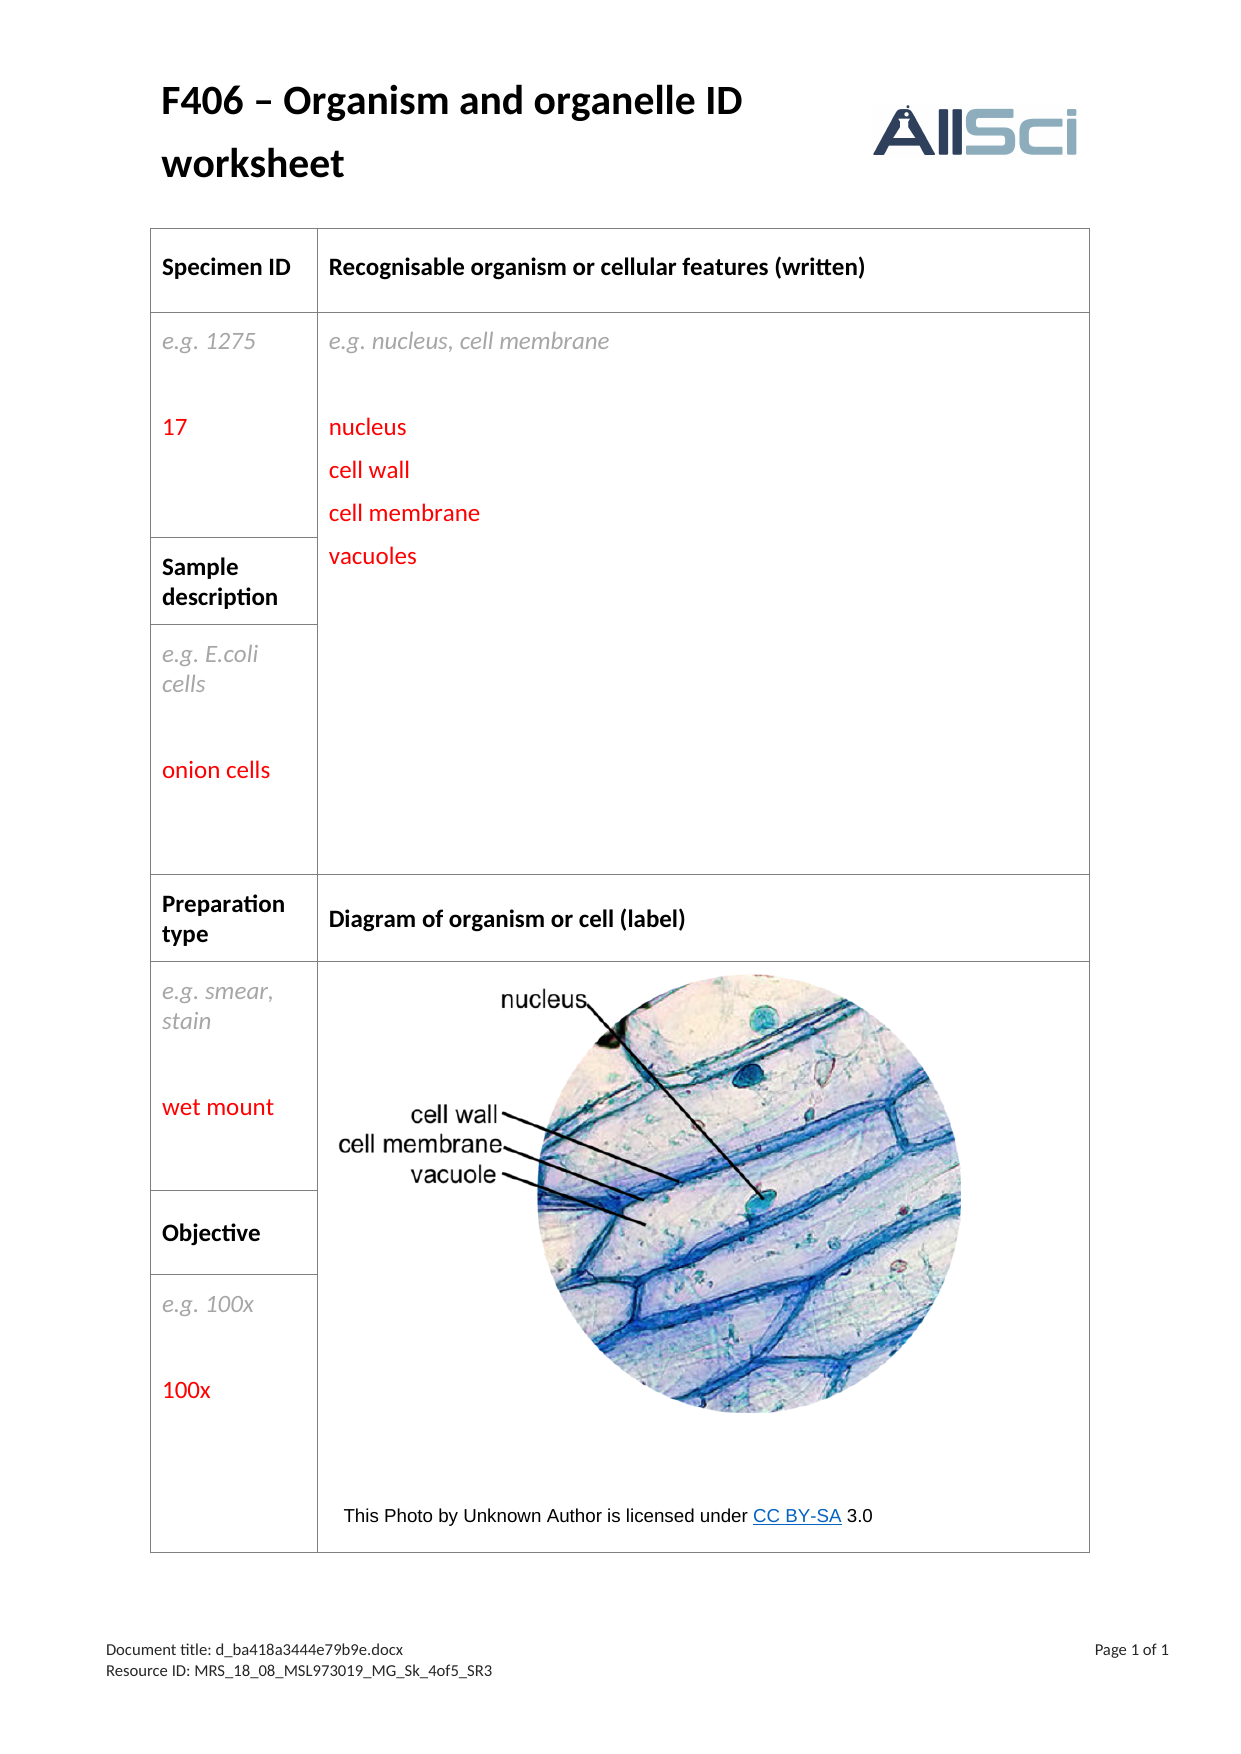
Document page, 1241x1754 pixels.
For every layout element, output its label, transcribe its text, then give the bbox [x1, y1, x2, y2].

table_cell Preparation type [151, 875, 317, 961]
table_cell e.g. 100x 100x [151, 1275, 317, 1552]
table_cell e.g. E.coli cells onion cells [151, 625, 317, 874]
table_cell Diagram of organism or cell (label) [318, 875, 1089, 961]
table_cell e.g. 1275 17 [151, 313, 317, 537]
picture [871, 103, 1078, 158]
table_cell [318, 962, 1089, 1552]
picture [328, 974, 961, 1413]
table_cell Objective [151, 1191, 317, 1274]
table_header Recognisable organism or cellular features (written) [318, 229, 1089, 312]
table_cell e.g. nucleus, cell membrane nucleus cell wall cell membrane vacuoles [318, 313, 1089, 874]
table_cell Sample description [151, 538, 317, 624]
table_cell e.g. smear, stain wet mount [151, 962, 317, 1189]
table_header Specimen ID [151, 229, 317, 312]
